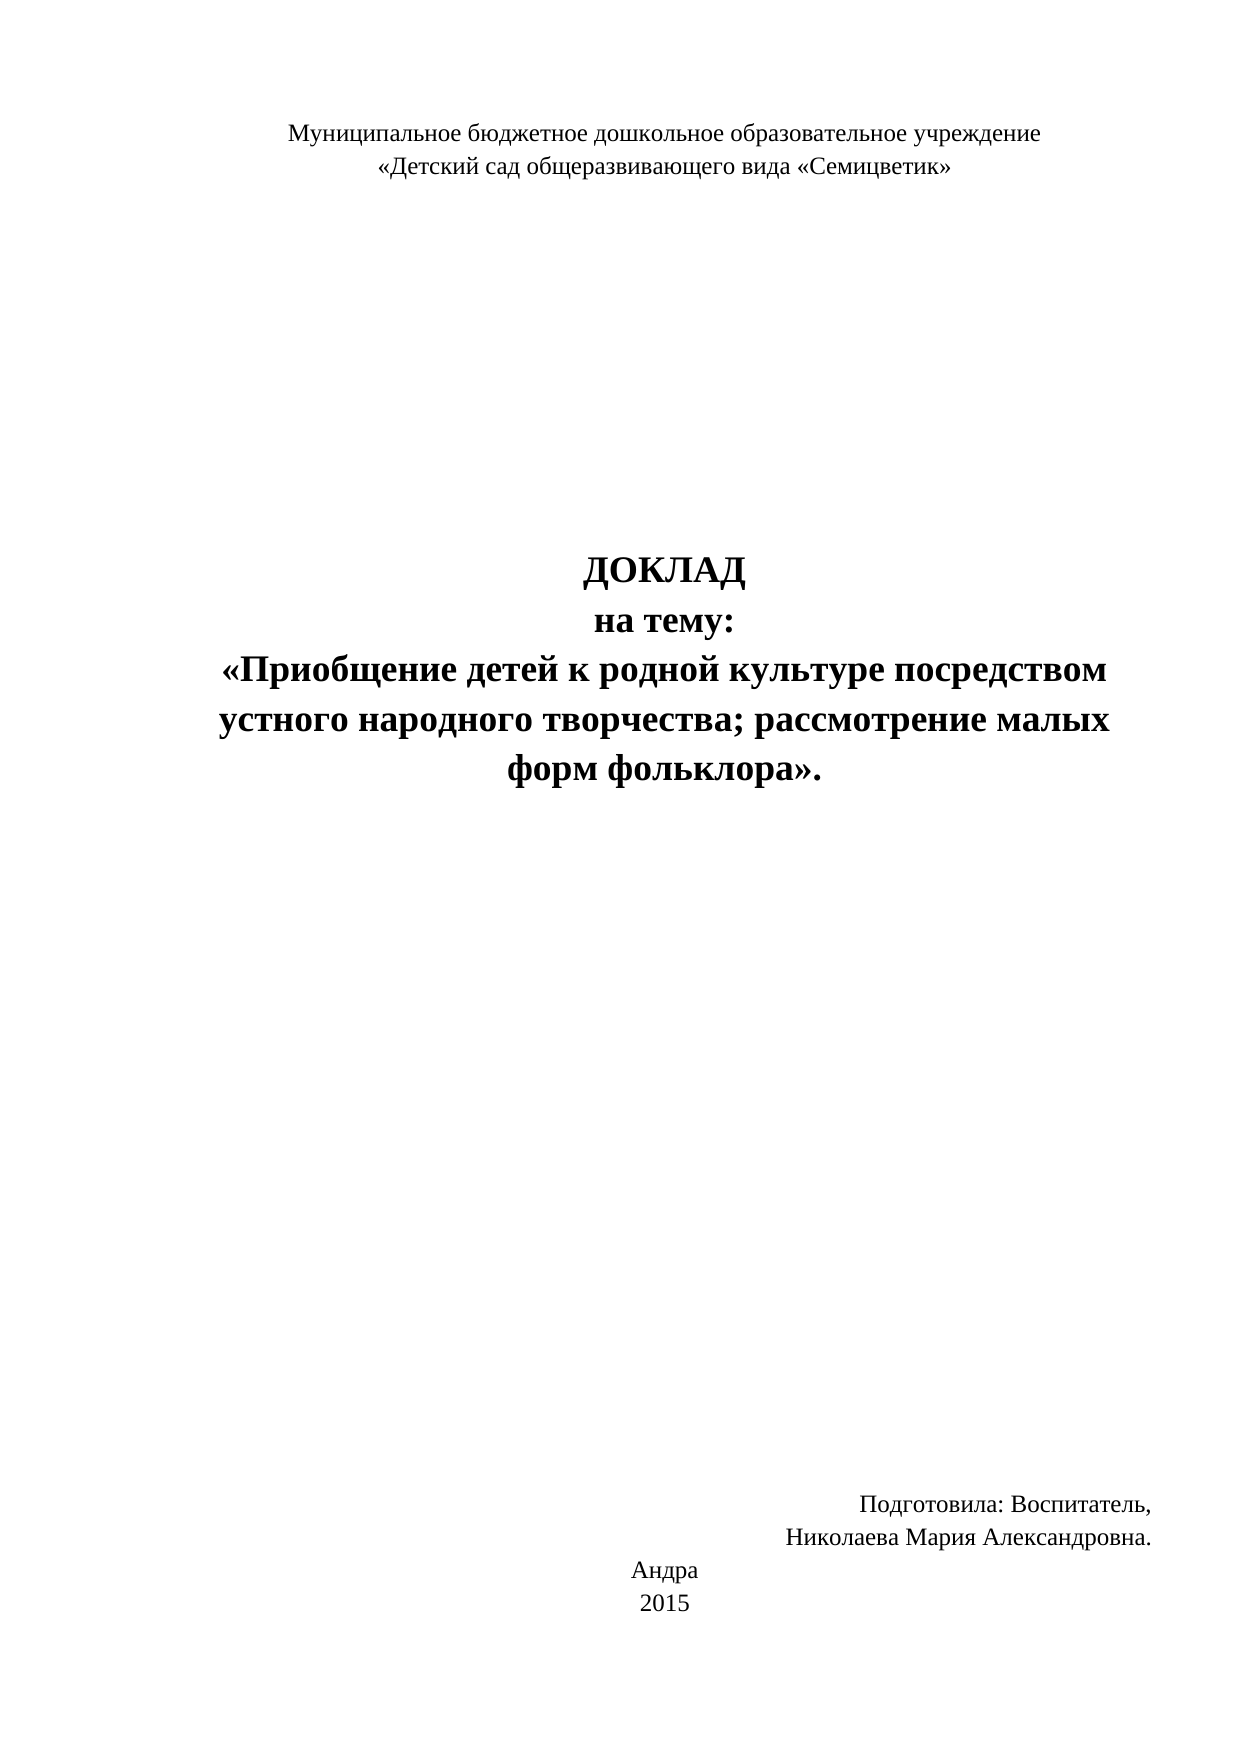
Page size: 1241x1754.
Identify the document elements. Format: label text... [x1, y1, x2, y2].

text ДОКЛАД [177, 547, 1152, 591]
text Николаева Мария Александровна. [177, 1522, 1152, 1551]
text Андра [177, 1556, 1152, 1584]
text 2015 [177, 1588, 1152, 1617]
text «Детский сад общеразвивающего вида «Семицветик» [177, 151, 1152, 180]
text «Приобщение детей к родной культуре посредством устного народного творчества; рассмотрение малых форм фольклора». [177, 647, 1152, 789]
text на тему: [177, 597, 1152, 640]
text Подготовила: Воспитатель, [177, 1489, 1152, 1518]
text Муниципальное бюджетное дошкольное образовательное учреждение [177, 118, 1152, 147]
